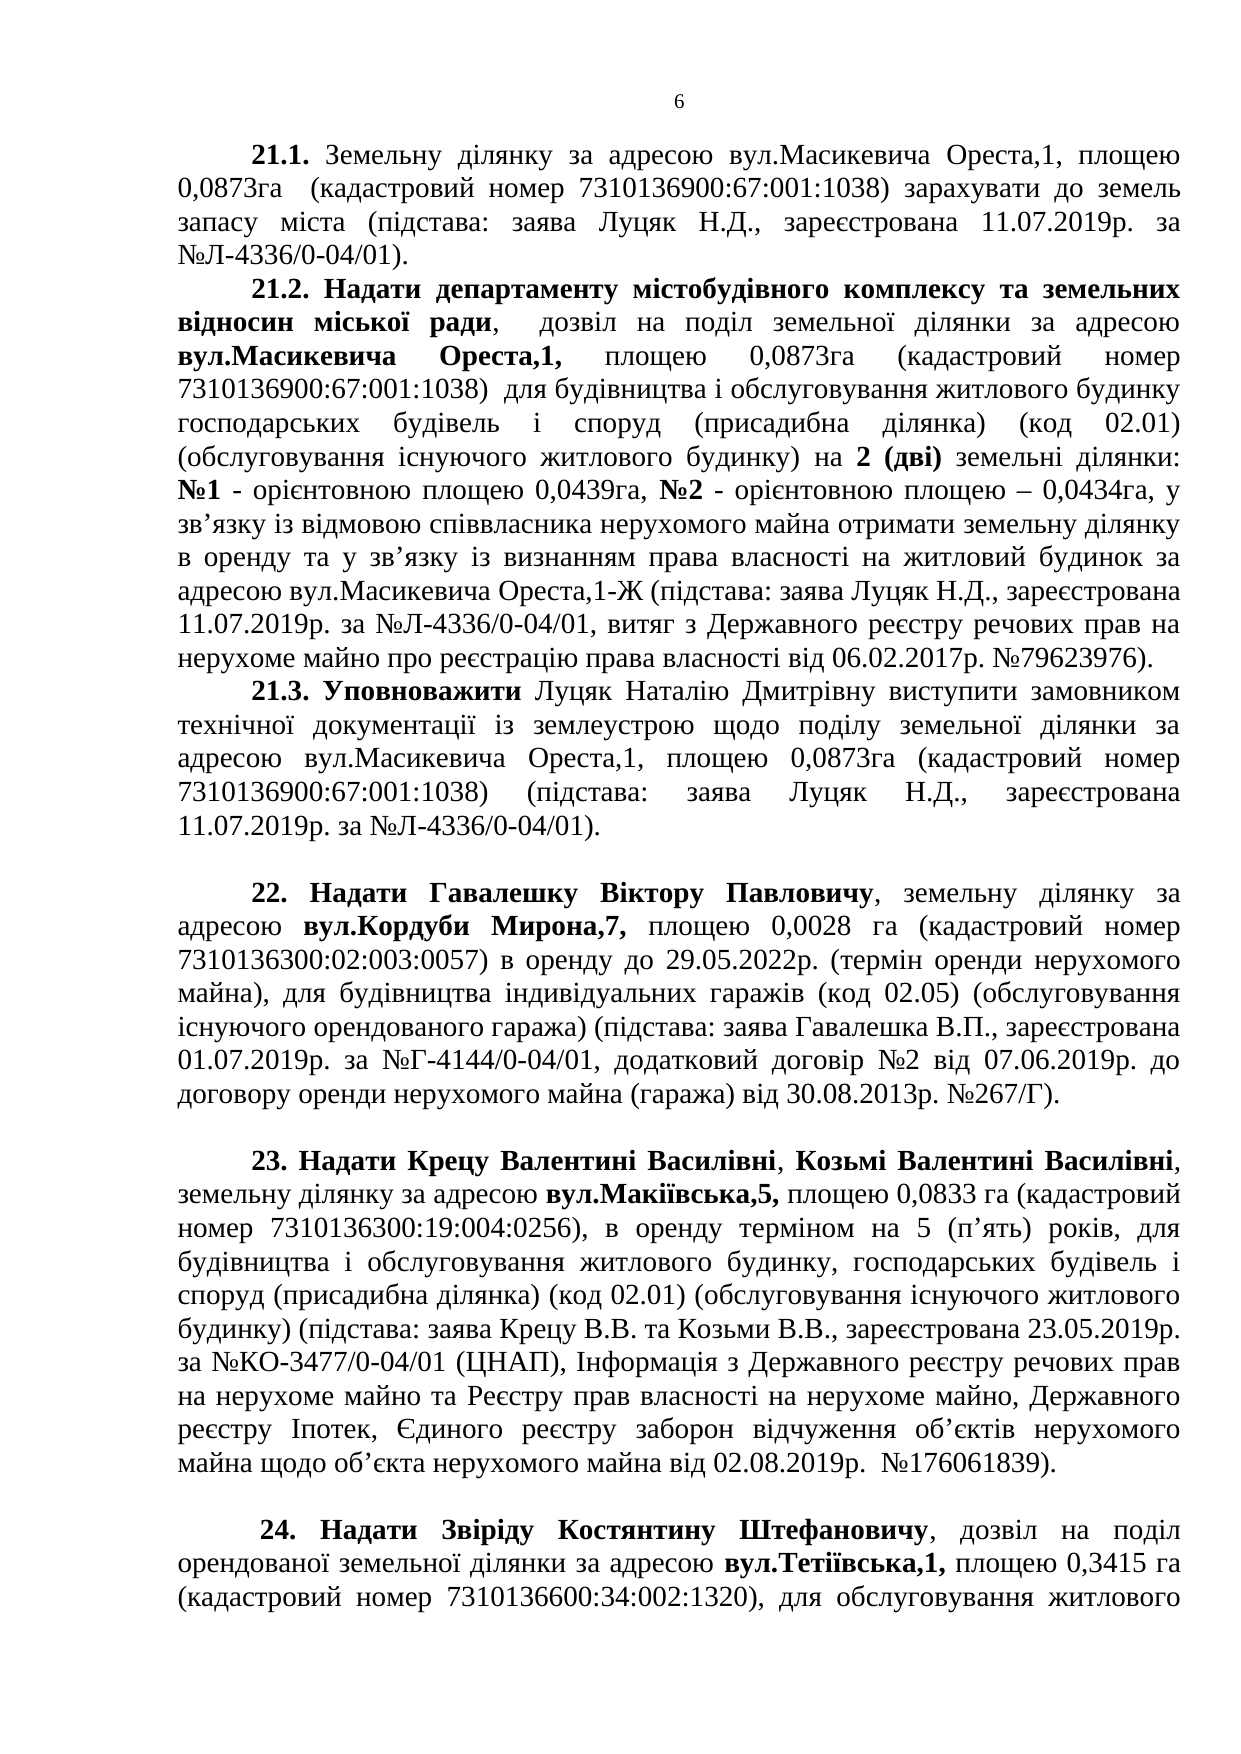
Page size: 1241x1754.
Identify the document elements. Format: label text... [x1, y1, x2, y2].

text 23. Надати Крецу Валентині Василівні, Козьмі Валентині Василівні, земельну ділянку за адресою вул.Макіївська,5, площею (кадастровий номер 7310136300:19:004:0256), в оренду терміном на 5 (п’ять) років, для будівництва і обслуговування житлового будинку, господарських будівель і споруд (присадибна ділянка) (код 02.01) (обслуговування існуючого житлового будинку) (підстава: заява Крецу В.В. та Козьми В.В., зареєстрована 23.05.2019р. за №КО-3477/0-04/01 (ЦНАП), Інформація з Державного реєстру речових прав на нерухоме майно та Реєстру прав власності на нерухоме майно, Державного реєстру Іпотек, Єдиного реєстру заборон відчуження об’єктів нерухомого майна щодо об’єкта нерухомого майна від 02.08.2019р. №176061839). [177, 1143, 1181, 1478]
text 22. Надати Гавалешку Віктору Павловичу, земельну ділянку за адресою вул.Кордуби Мирона,7, площею (кадастровий номер 7310136300:02:003:0057) в оренду до 29.05.2022р. (термін оренди нерухомого майна), для будівництва індивідуальних гаражів (код 02.05) (обслуговування існуючого орендованого гаража) (підстава: заява Гавалешка В.П., зареєстрована 01.07.2019р. за №Г-4144/0-04/01, додатковий договір №2 від 07.06.2019р. до договору оренди нерухомого майна (гаража) від 30.08.2013р. №267/Г). [177, 875, 1181, 1109]
text 21.2. Надати департаменту містобудівного комплексу та земельних відносин міської ради, дозвіл на поділ земельної ділянки за адресою вул.Масикевича Ореста,1, площею 0,0873га (кадастровий номер 7310136900:67:001:1038) для будівництва і обслуговування житлового будинку господарських будівель і споруд (присадибна ділянка) (код 02.01) (обслуговування існуючого житлового будинку) на 2 (дві) земельні ділянки: №1 - орієнтовною площею 0,0439га, №2 - орієнтовною площею – 0,0434га, у зв’язку із відмовою співвласника нерухомого майна отримати земельну ділянку в оренду та у зв’язку із визнанням права власності на житловий будинок за адресою вул.Масикевича Ореста,1-Ж (підстава: заява Луцяк Н.Д., зареєстрована 11.07.2019р. за №Л-4336/0-04/01, витяг з Державного реєстру речових прав на нерухоме майно про реєстрацію права власності від 06.02.2017р. №79623976). [177, 271, 1181, 673]
text 21.3. Уповноважити Луцяк Наталію Дмитрівну виступити замовником технічної документації із землеустрою щодо поділу земельної ділянки за адресою вул.Масикевича Ореста,1, площею 0,0873га (кадастровий номер 7310136900:67:001:1038) (підстава: заява Луцяк Н.Д., зареєстрована 11.07.2019р. за №Л-4336/0-04/01). [177, 673, 1181, 841]
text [177, 1512, 1181, 1613]
text 21.1. Земельну ділянку за адресою вул.Масикевича Ореста,1, площею 0,0873га (кадастровий номер 7310136900:67:001:1038) зарахувати до земель запасу міста (підстава: заява Луцяк Н.Д., зареєстрована 11.07.2019р. за №Л-4336/0-04/01). [177, 137, 1181, 271]
